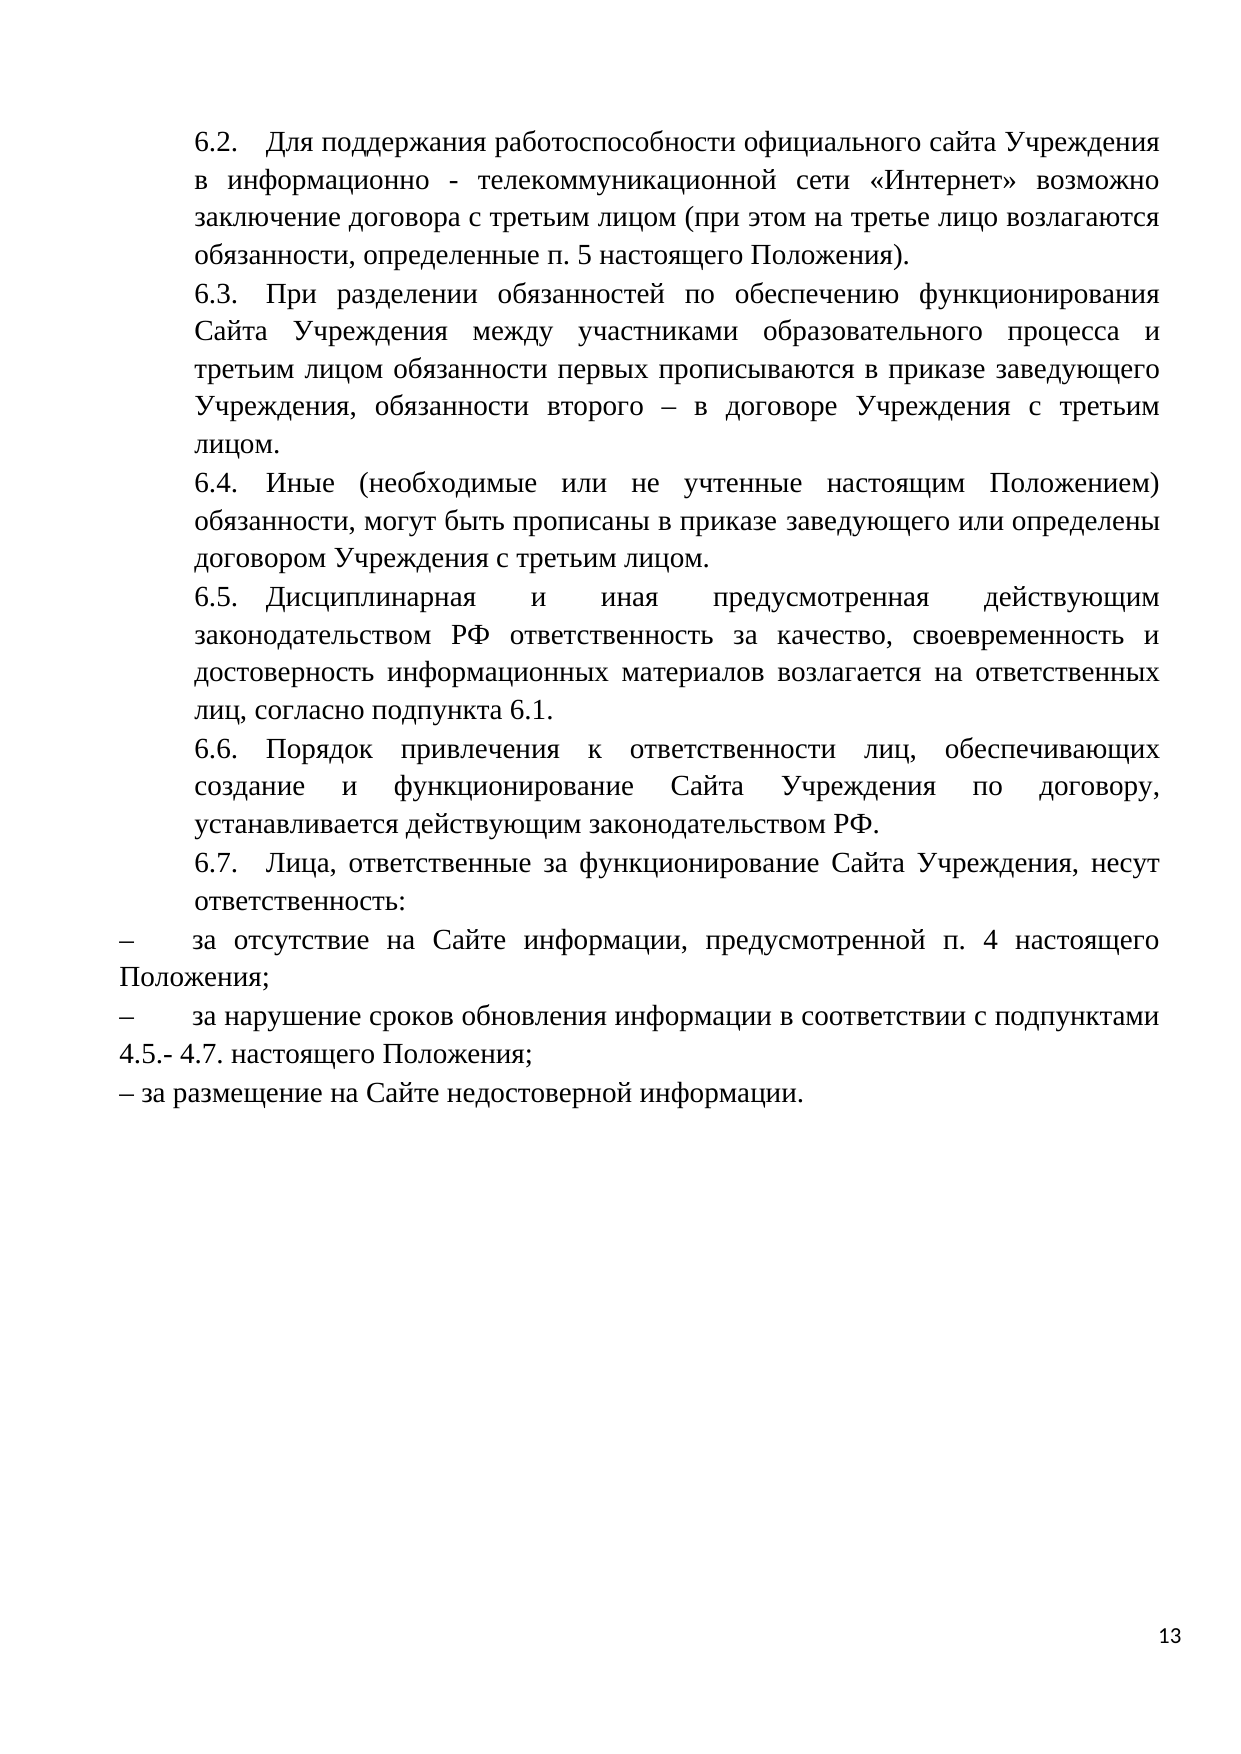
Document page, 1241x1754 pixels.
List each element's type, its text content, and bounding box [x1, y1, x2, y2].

list Иные (необходимые или не учтенные настоящим Положением) обязанности, могут быть прописаны в приказе заведующего или определены договором Учреждения с третьим лицом. [194, 465, 1160, 574]
list Дисциплинарная и иная предусмотренная действующим законодательством РФ ответственность за качество, своевременность и достоверность информационных материалов возлагается на ответственных лиц, согласно подпункта 6.1. [194, 579, 1160, 725]
text – за размещение на Сайте недостоверной информации. [119, 1075, 1160, 1109]
list Для поддержания работоспособности официального сайта Учреждения в информационно - телекоммуникационной сети «Интернет» возможно заключение договора с третьим лицом (при этом на третье лицо возлагаются обязанности, определенные п. 5 настоящего Положения). [194, 124, 1160, 270]
list При разделении обязанностей по обеспечению функционирования Сайта Учреждения между участниками образовательного процесса и третьим лицом обязанности первых прописываются в приказе заведующего Учреждения, обязанности второго – в договоре Учреждения с третьим лицом. [194, 276, 1160, 459]
list за нарушение сроков обновления информации в соответствии с подпунктами 4.5.- 4.7. настоящего Положения; [119, 998, 1160, 1069]
list Лица, ответственные за функционирование Сайта Учреждения, несут ответственность: [194, 845, 1160, 916]
list Порядок привлечения к ответственности лиц, обеспечивающих создание и функционирование Сайта Учреждения по договору, устанавливается действующим законодательством РФ. [194, 731, 1160, 839]
list за отсутствие на Сайте информации, предусмотренной п. 4 настоящего Положения; [119, 922, 1160, 993]
